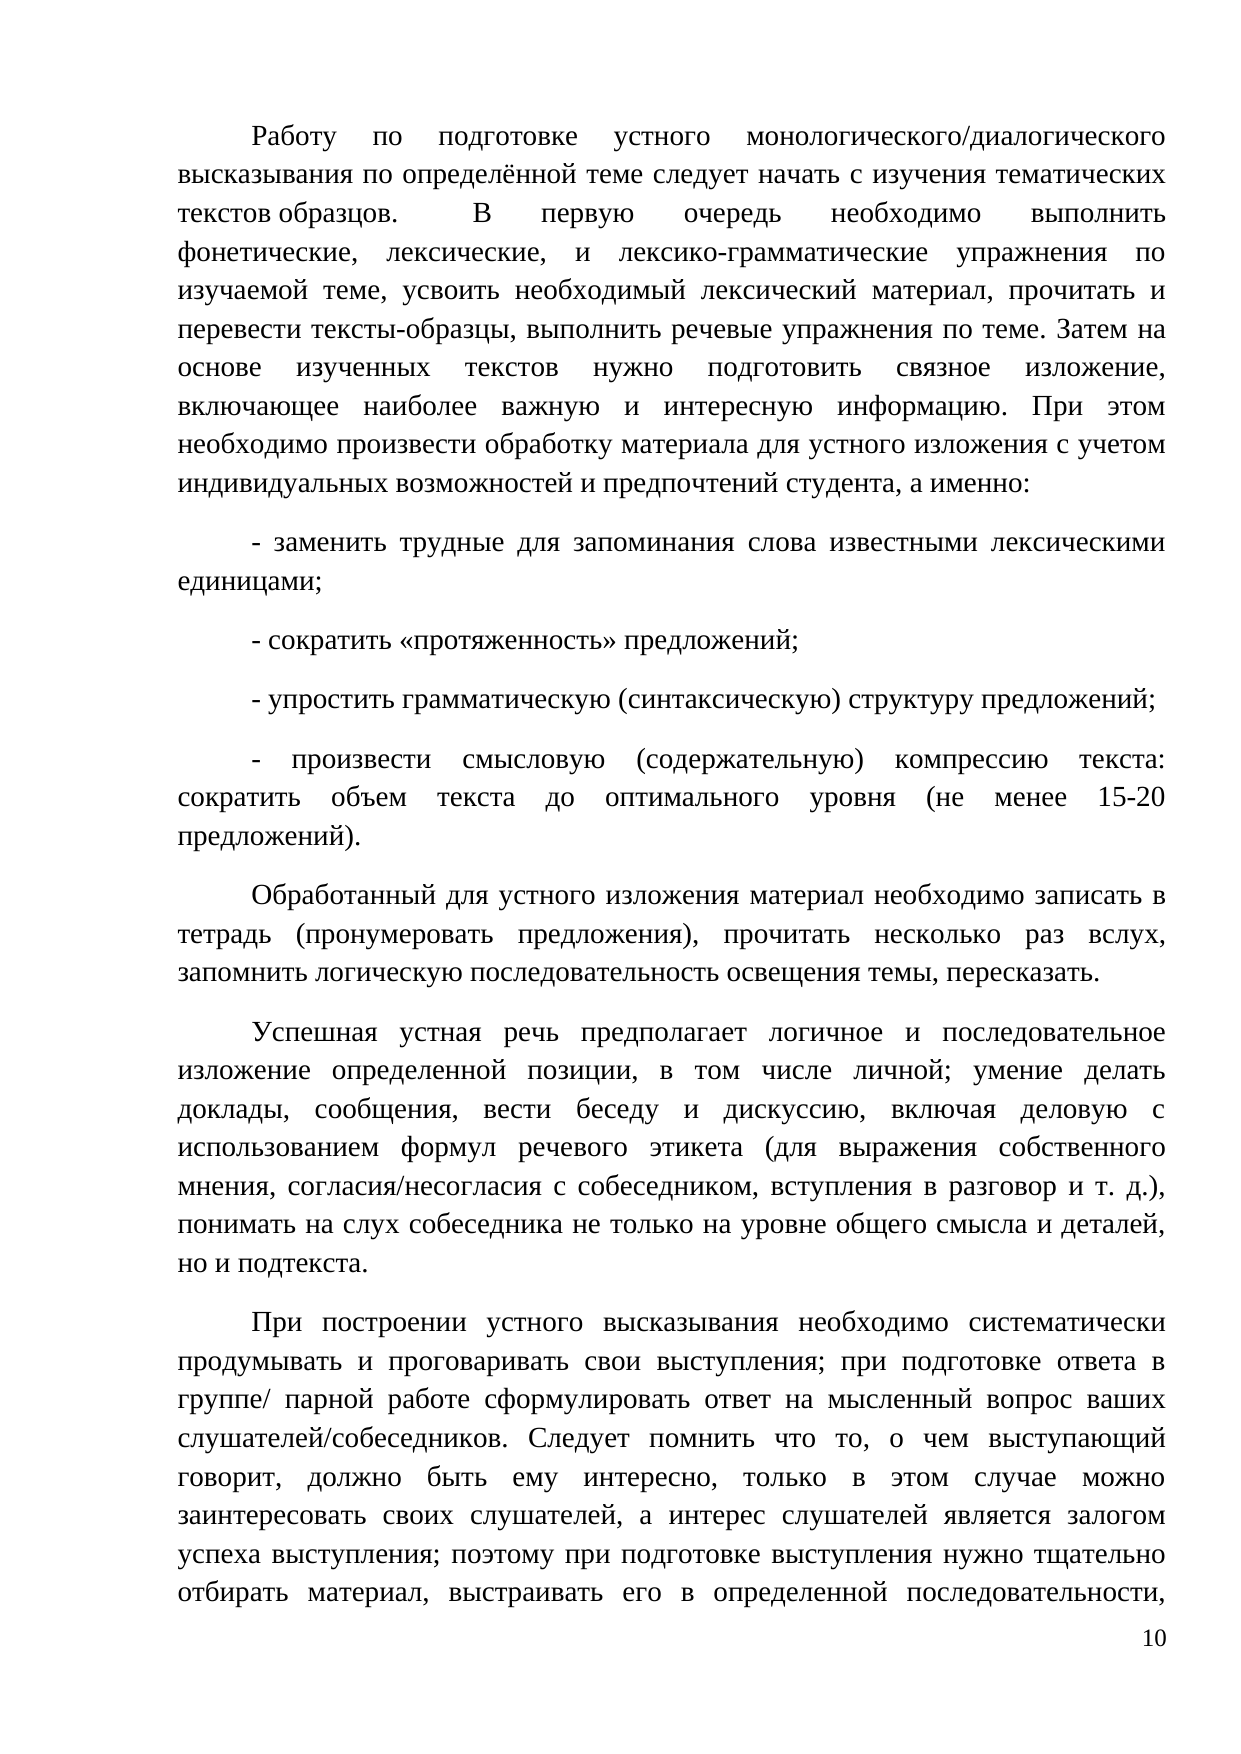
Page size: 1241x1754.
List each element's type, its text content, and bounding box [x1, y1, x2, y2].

text Работу по подготовке устного монологического/диалогического высказывания по определённой теме следует начать с изучения тематических текстов образцов. В первую очередь необходимо выполнить фонетические, лексические, и лексико-грамматические упражнения по изучаемой теме, усвоить необходимый лексический материал, прочитать и перевести тексты-образцы, выполнить речевые упражнения по теме. Затем на основе изученных текстов нужно подготовить связное изложение, включающее наиболее важную и интересную информацию. При этом необходимо произвести обработку материала для устного изложения с учетом индивидуальных возможностей и предпочтений студента, а именно: [177, 118, 1167, 498]
text - произвести смысловую (содержательную) компрессию текста: сократить объем текста до оптимального уровня (не менее 15-20 предложений). [177, 741, 1167, 852]
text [177, 1304, 1167, 1608]
text - заменить трудные для запоминания слова известными лексическими единицами; [177, 524, 1167, 596]
text - сократить «протяженность» предложений; [177, 622, 1167, 656]
text Обработанный для устного изложения материал необходимо записать в тетрадь (пронумеровать предложения), прочитать несколько раз вслух, запомнить логическую последовательность освещения темы, пересказать. [177, 877, 1167, 988]
text - упростить грамматическую (синтаксическую) структуру предложений; [177, 682, 1167, 715]
text Успешная устная речь предполагает логичное и последовательное изложение определенной позиции, в том числе личной; умение делать доклады, сообщения, вести беседу и дискуссию, включая деловую с использованием формул речевого этикета (для выражения собственного мнения, согласия/несогласия с собеседником, вступления в разговор и т. д.), понимать на слух собеседника не только на уровне общего смысла и деталей, но и подтекста. [177, 1014, 1167, 1279]
